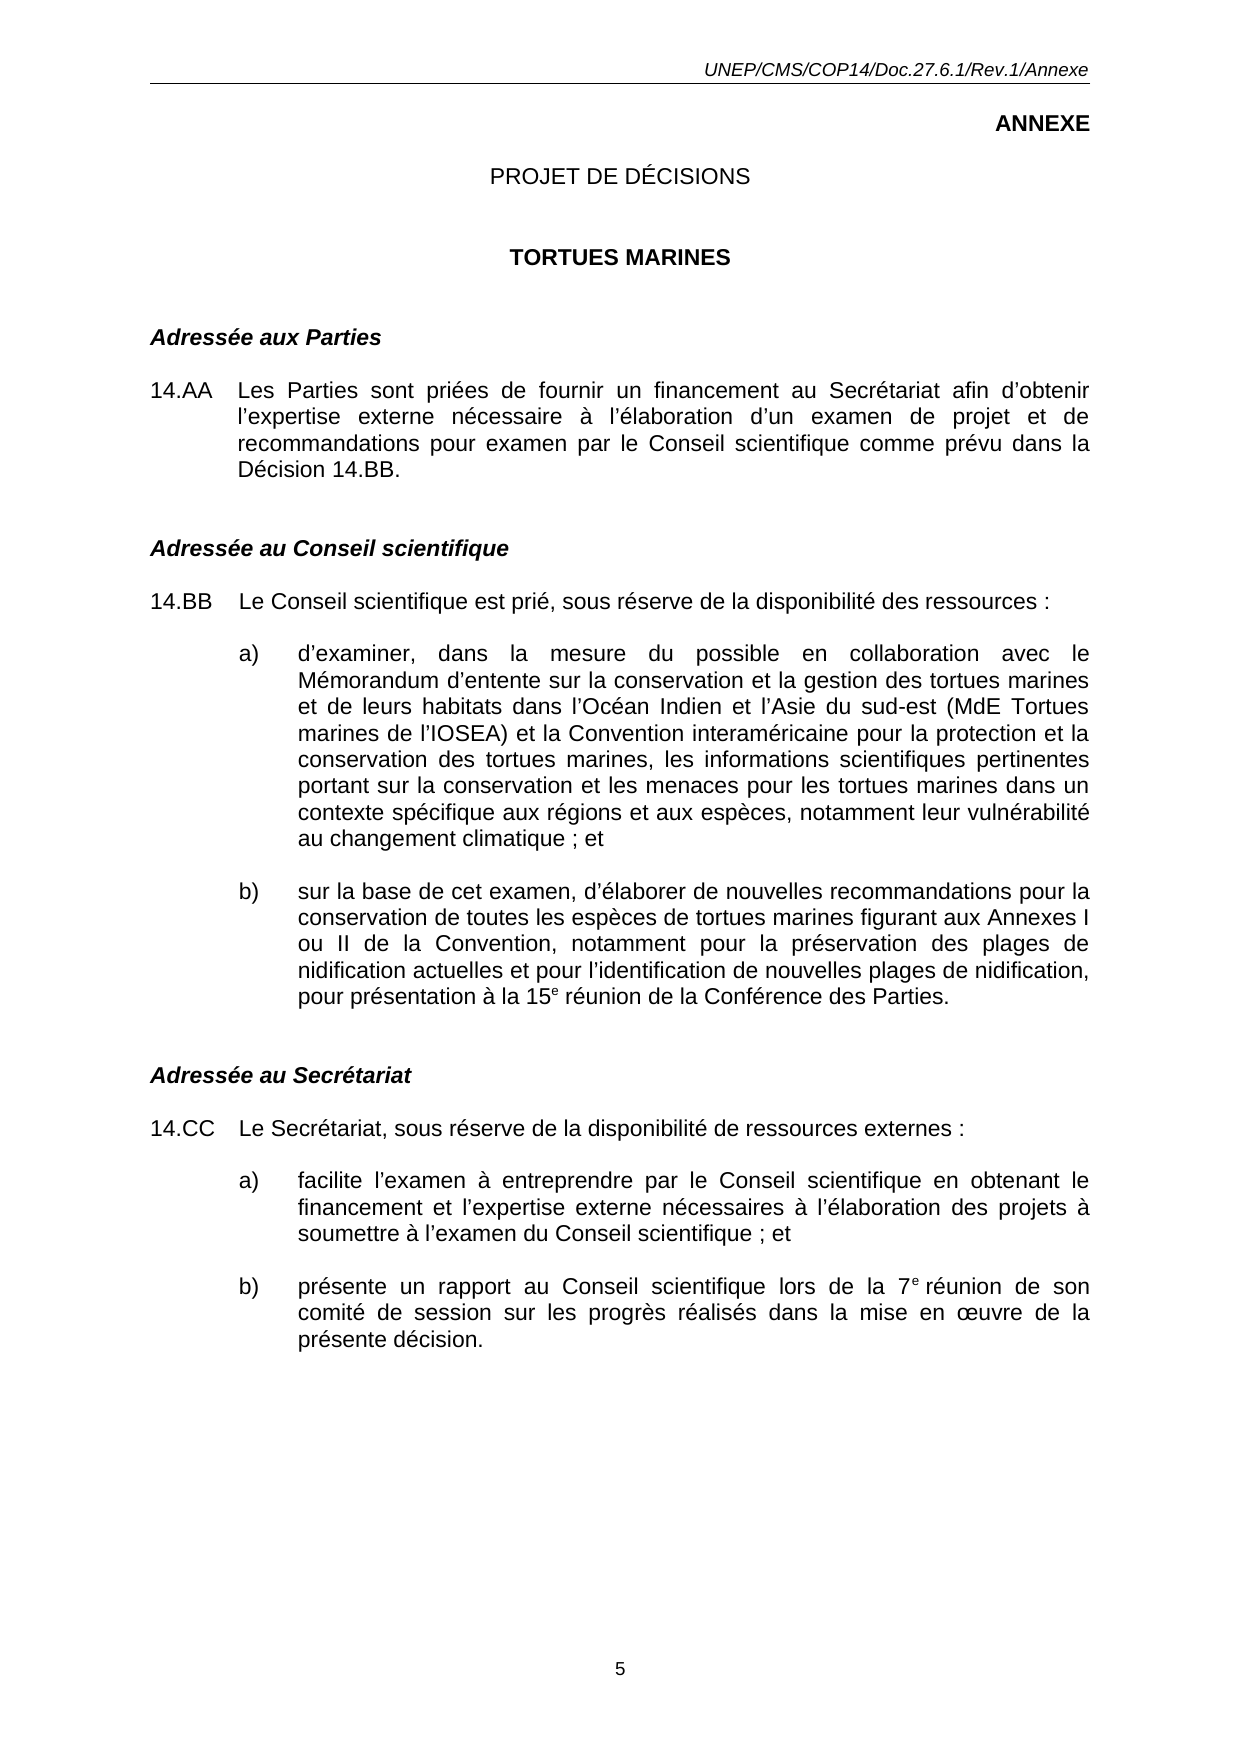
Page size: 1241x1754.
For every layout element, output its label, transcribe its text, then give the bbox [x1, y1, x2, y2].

text Adressée aux Parties [150, 324, 1090, 351]
text 14.BB Le Conseil scientifique est prié, sous réserve de la disponibilité des ressources : [150, 588, 1090, 614]
list d’examiner, dans la mesure du possible en collaboration avec le Mémorandum d’entente sur la conservation et la gestion des tortues marines et de leurs habitats dans l’Océan Indien et l’Asie du sud-est (MdE Tortues marines de l’IOSEA) et la Convention interaméricaine pour la protection et la conservation des tortues marines, les informations scientifiques pertinentes portant sur la conservation et les menaces pour les tortues marines dans un contexte spécifique aux régions et aux espèces, notamment leur vulnérabilité au changement climatique ; et [239, 640, 1090, 851]
text Adressée au Conseil scientifique [150, 535, 1090, 561]
text 14.CC Le Secrétariat, sous réserve de la disponibilité de ressources externes : [150, 1115, 1090, 1141]
text PROJET DE DÉCISIONS [150, 163, 1090, 189]
list sur la base de cet examen, d’élaborer de nouvelles recommandations pour la conservation de toutes les espèces de tortues marines figurant aux Annexes I ou II de la Convention, notamment pour la préservation des plages de nidification actuelles et pour l’identification de nouvelles plages de nidification, pour présentation à la 15e réunion de la Conférence des Parties. [239, 878, 1090, 1009]
text ANNEXE [150, 110, 1090, 137]
list facilite l’examen à entreprendre par le Conseil scientifique en obtenant le financement et l’expertise externe nécessaires à l’élaboration des projets à soumettre à l’examen du Conseil scientifique ; et [239, 1167, 1090, 1247]
list présente un rapport au Conseil scientifique lors de la 7e réunion de son comité de session sur les progrès réalisés dans la mise en œuvre de la présente décision. [239, 1273, 1090, 1352]
text 14.AA Les Parties sont priées de fournir un financement au Secrétariat afin d’obtenir l’expertise externe nécessaire à l’élaboration d’un examen de projet et de recommandations pour examen par le Conseil scientifique comme prévu dans la Décision 14.BB. [150, 377, 1090, 482]
text Tortues marines [150, 244, 1090, 270]
text Adressée au Secrétariat [150, 1062, 1090, 1088]
